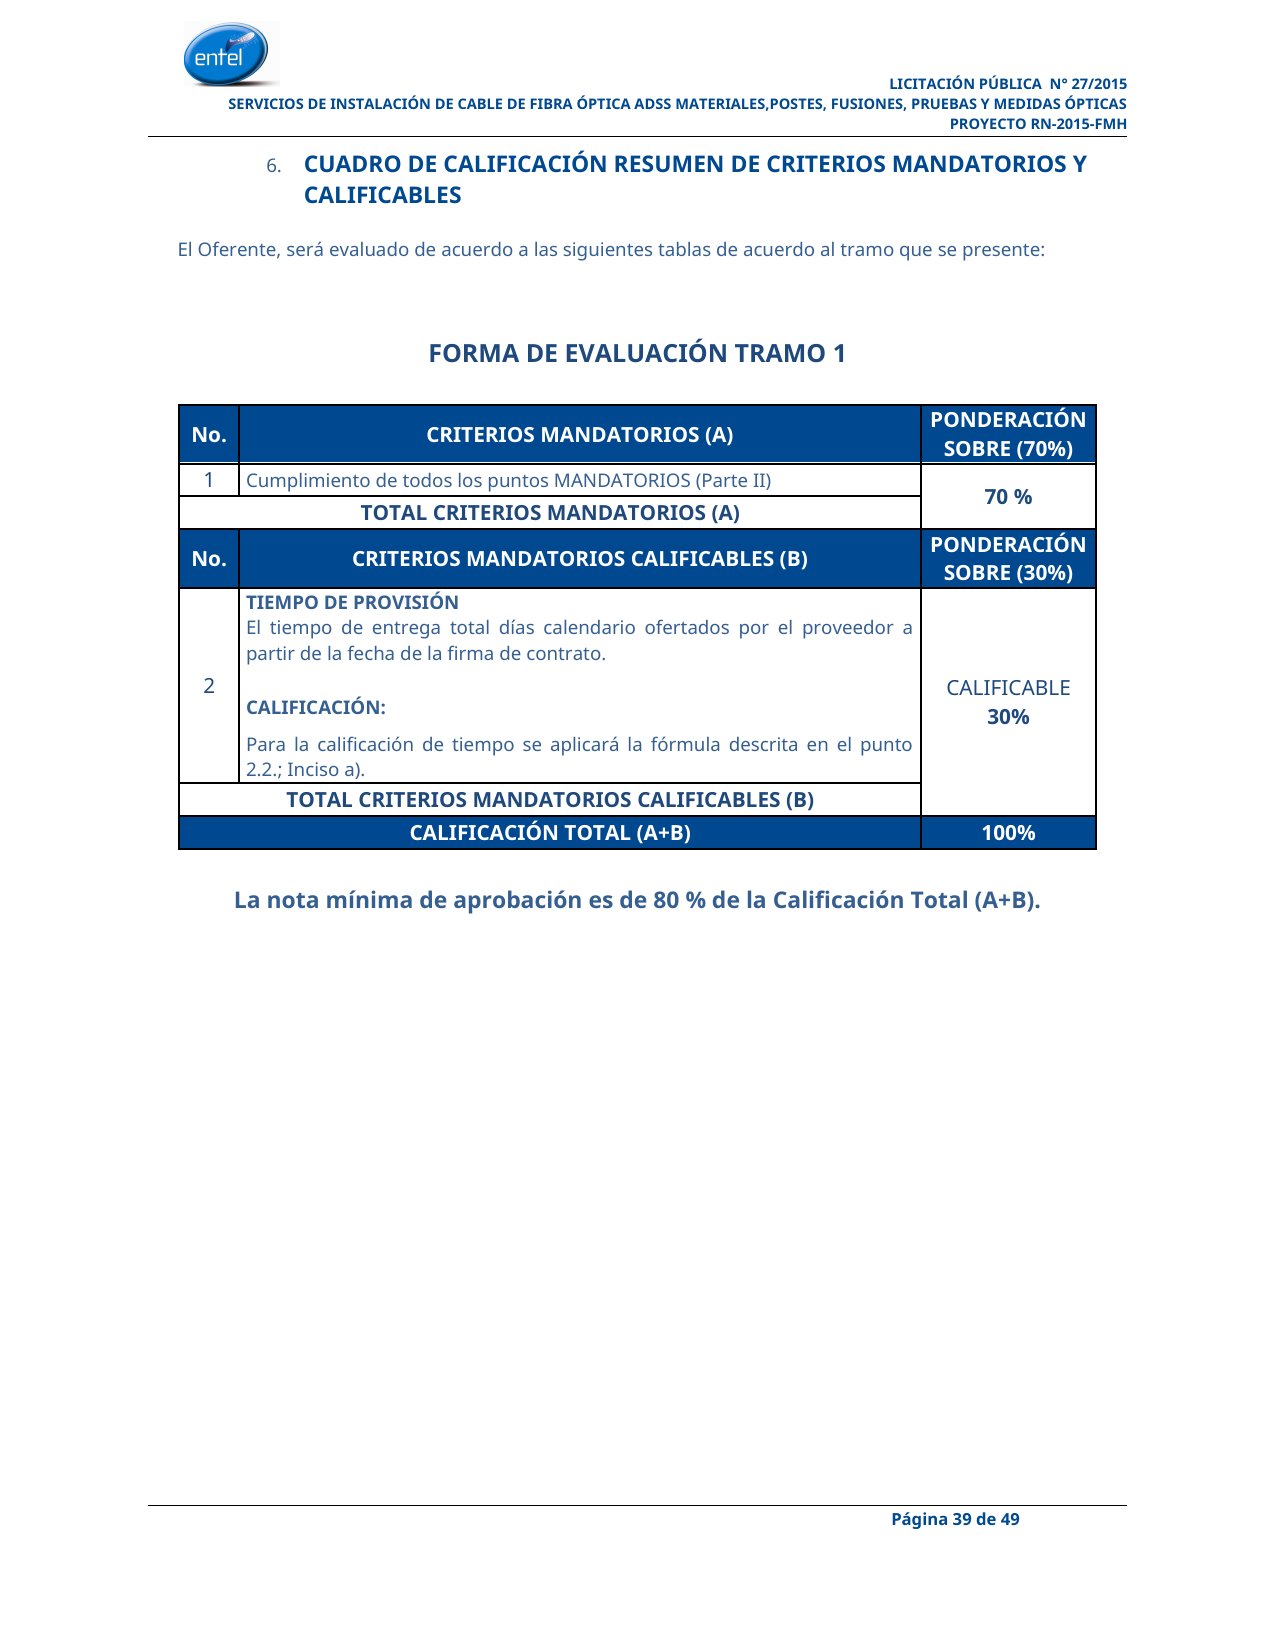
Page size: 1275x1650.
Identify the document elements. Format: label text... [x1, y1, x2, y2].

table_header No. [180, 406, 238, 462]
table_cell No. [180, 530, 238, 587]
table_cell Cumplimiento de todos los puntos MANDATORIOS (Parte II) [240, 465, 920, 495]
picture [183, 21, 281, 87]
text FORMA DE EVALUACIÓN TRAMO 1 [148, 335, 1127, 369]
table_cell CALIFICACIÓN TOTAL (A+B) [180, 817, 920, 848]
table_cell PONDERACIÓN SOBRE (30%) [922, 530, 1095, 587]
table_cell CALIFICABLE 30% [922, 589, 1095, 815]
table_cell 2 [180, 589, 238, 782]
table_cell CRITERIOS MANDATORIOS CALIFICABLES (B) [240, 530, 920, 587]
table_cell TIEMPO DE PROVISIÓN El tiempo de entrega total días calendario ofertados por el proveedor a partir de la fecha de la firma de contrato. CALIFICACIÓN: Para la calificación de tiempo se aplicará la fórmula descrita en el punto 2.2.; Inciso a). [240, 589, 920, 782]
text El Oferente, será evaluado de acuerdo a las siguientes tablas de acuerdo al tramo que se presente: [148, 236, 1127, 262]
table_cell 70 % [922, 465, 1095, 528]
list CUADRO DE CALIFICACIÓN RESUMEN DE CRITERIOS MANDATORIOS Y CALIFICABLES [266, 148, 1127, 211]
table_header PONDERACIÓN SOBRE (70%) [922, 406, 1095, 462]
table_cell 100% [922, 817, 1095, 848]
table_cell TOTAL CRITERIOS MANDATORIOS (A) [180, 497, 920, 528]
table_cell TOTAL CRITERIOS MANDATORIOS CALIFICABLES (B) [180, 784, 920, 815]
text La nota mínima de aprobación es de 80 % de la Calificación Total (A+B). [148, 884, 1127, 915]
table_header CRITERIOS MANDATORIOS (A) [240, 406, 920, 462]
table_cell 1 [180, 465, 238, 495]
